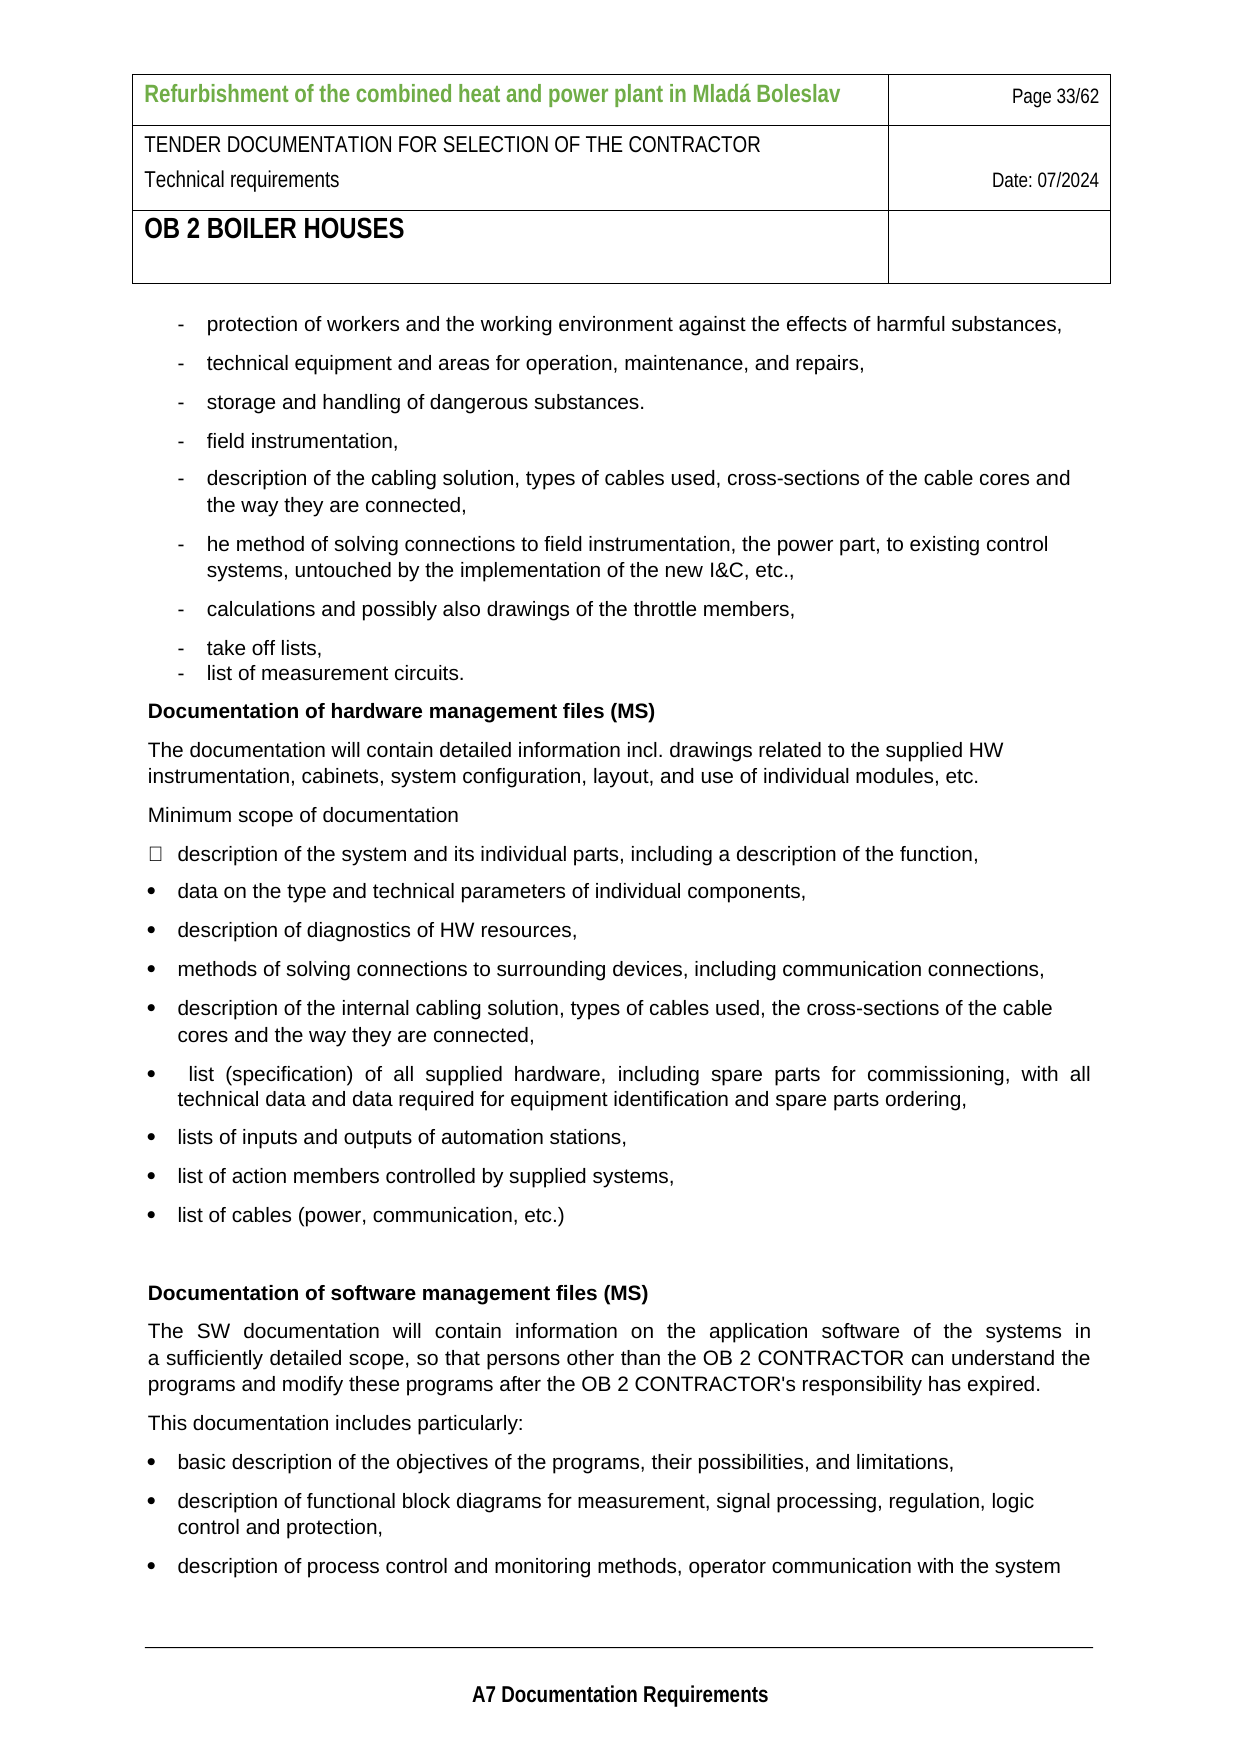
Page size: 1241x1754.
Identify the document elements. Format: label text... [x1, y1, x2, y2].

list calculations and possibly also drawings of the throttle members, [177, 597, 1093, 621]
list list of measurement circuits. [177, 661, 1093, 685]
list data on the type and technical parameters of individual components, [148, 879, 1093, 903]
list description of functional block diagrams for measurement, signal processing, regulation, logic control and protection, [148, 1489, 1093, 1539]
list description of the cabling solution, types of cables used, cross-sections of the cable cores and the way they are connected, [177, 466, 1093, 517]
list list (specification) of all supplied hardware, including spare parts for commissioning, with all technical data and data required for equipment identification and spare parts ordering, [148, 1062, 1093, 1111]
list list of cables (power, communication, etc.) [148, 1203, 1093, 1227]
list take off lists, [177, 636, 1093, 659]
list description of diagnostics of HW resources, [148, 918, 1093, 942]
list field instrumentation, [177, 428, 1093, 452]
list storage and handling of dangerous substances. [177, 389, 1093, 413]
list he method of solving connections to field instrumentation, the power part, to existing control systems, untouched by the implementation of the new I&C, etc., [177, 531, 1093, 582]
text The documentation will contain detailed information incl. drawings related to the supplied HW instrumentation, cabinets, system configuration, layout, and use of individual modules, etc. [148, 737, 1093, 788]
text The SW documentation will contain information on the application software of the systems in a sufficiently detailed scope, so that persons other than the OB 2 CONTRACTOR can understand the programs and modify these programs after the OB 2 CONTRACTOR's responsibility has expired. [148, 1319, 1093, 1396]
list list of action members controlled by supplied systems, [148, 1164, 1093, 1188]
list description of process control and monitoring methods, operator communication with the system [148, 1554, 1093, 1578]
list technical equipment and areas for operation, maintenance, and repairs, [177, 351, 1093, 375]
text Documentation of software management files (MS) [148, 1281, 1093, 1304]
text This documentation includes particularly: [148, 1411, 1093, 1435]
text Minimum scope of documentation [148, 803, 1093, 827]
list basic description of the objectives of the programs, their possibilities, and limitations, [148, 1450, 1093, 1474]
text Documentation of hardware management files (MS) [148, 699, 1093, 723]
list protection of workers and the working environment against the effects of harmful substances, [177, 312, 1093, 336]
list description of the internal cabling solution, types of cables used, the cross-sections of the cable cores and the way they are connected, [148, 996, 1093, 1047]
list description of the system and its individual parts, including a description of the function, [148, 842, 1093, 866]
list methods of solving connections to surrounding devices, including communication connections, [148, 957, 1093, 981]
list lists of inputs and outputs of automation stations, [148, 1125, 1093, 1149]
